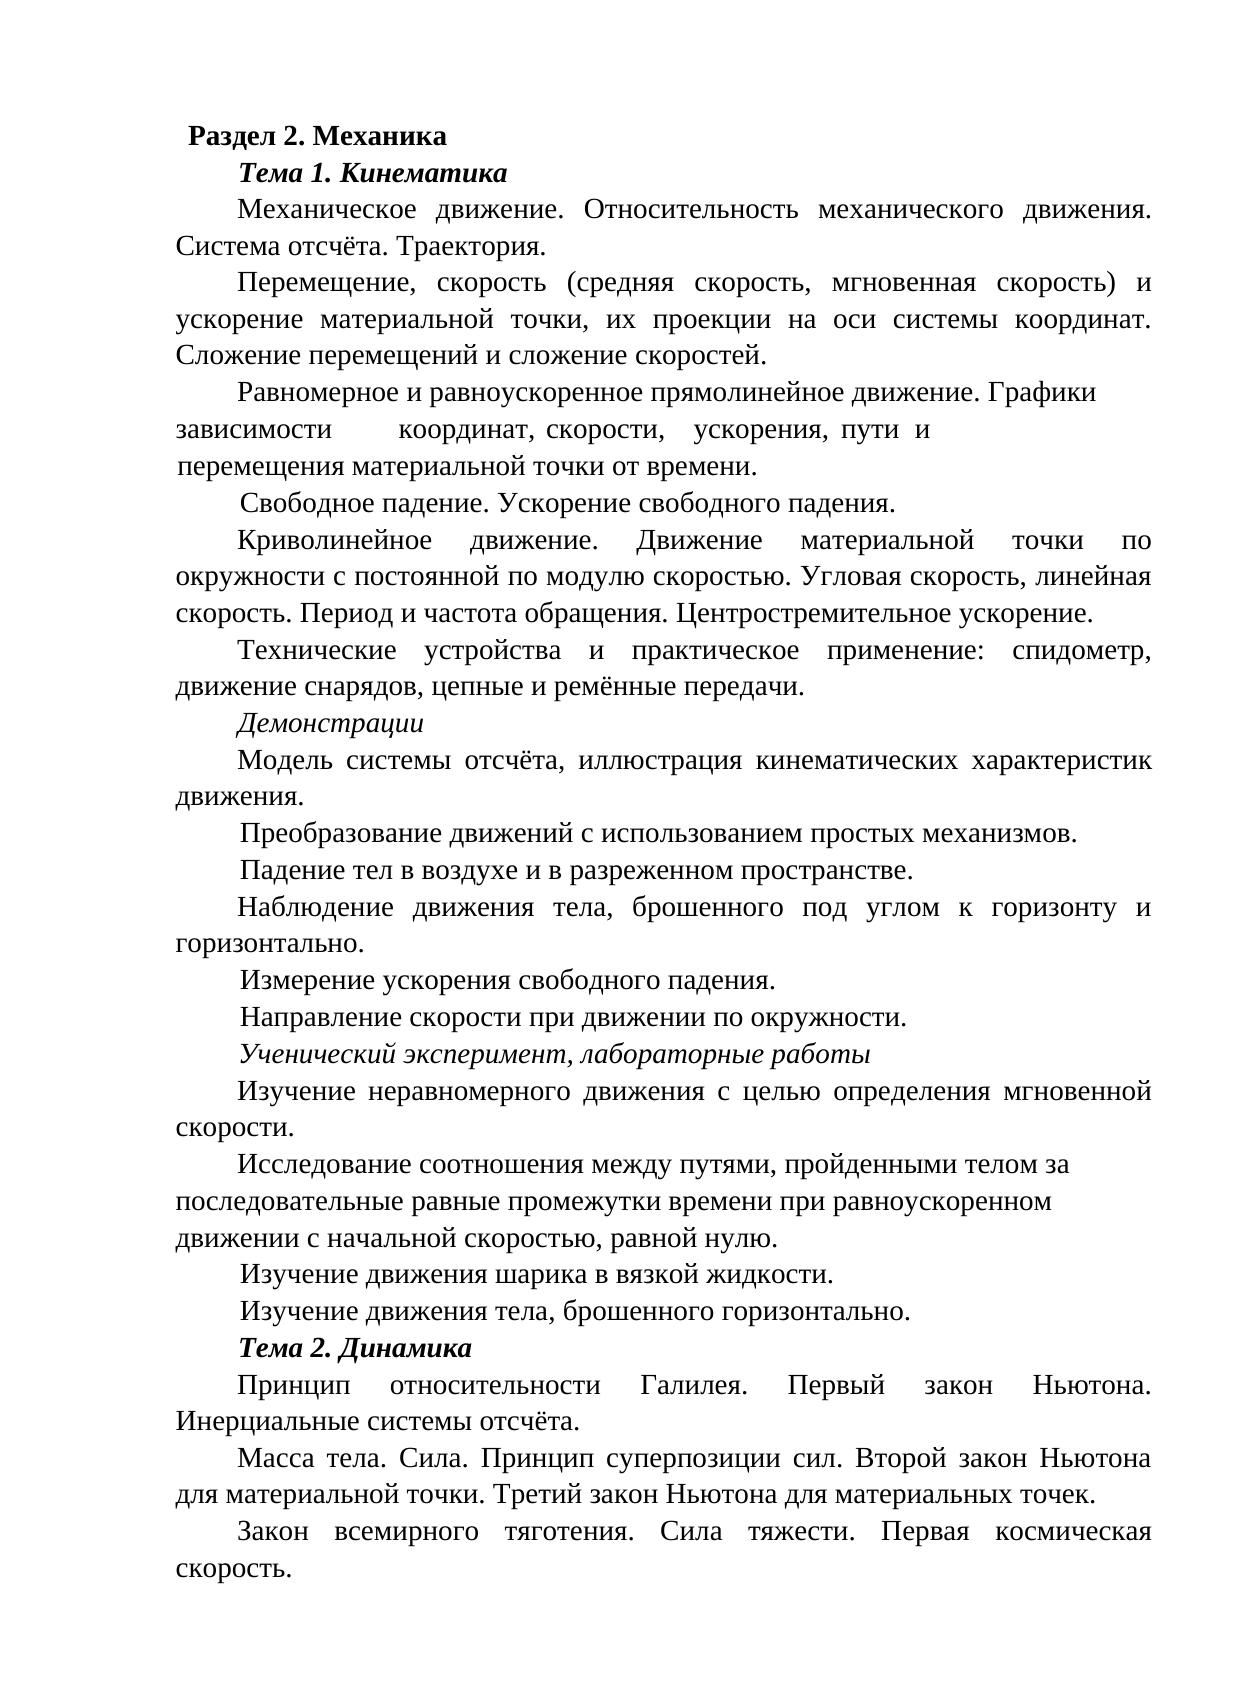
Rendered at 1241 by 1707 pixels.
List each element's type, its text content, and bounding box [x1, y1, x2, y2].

text Падение тел в воздухе и в разреженном пространстве. [239, 852, 1153, 886]
text Равномерное и равноускоренное прямолинейное движение. Графики зависимости координат, скорости, ускорения, пути и перемещения материальной точки от времени. [175, 374, 1153, 482]
text Исследование соотношения между путями, пройденными телом за последовательные равные промежутки времени при равноускоренном движении с начальной скоростью, равной нулю. [175, 1146, 1153, 1253]
text Наблюдение движения тела, брошенного под углом к горизонту и горизонтально. [175, 889, 1153, 959]
text Криволинейное движение. Движение материальной точки по окружности с постоянной по модулю скоростью. Угловая скорость, линейная скорость. Период и частота обращения. Центростремительное ускорение. [175, 522, 1153, 628]
text Преобразование движений с использованием простых механизмов. [239, 815, 1153, 849]
subtitle Тема 2. Динамика [238, 1330, 1152, 1364]
text Перемещение, скорость (средняя скорость, мгновенная скорость) и ускорение материальной точки, их проекции на оси системы координат. Сложение перемещений и сложение скоростей. [175, 264, 1153, 371]
text Масса тела. Сила. Принцип суперпозиции сил. Второй закон Ньютона для материальной точки. Третий закон Ньютона для материальных точек. [175, 1440, 1153, 1510]
subtitle Тема 1. Кинематика [238, 155, 1152, 188]
text Принцип относительности Галилея. Первый закон Ньютона. Инерциальные системы отсчёта. [175, 1367, 1153, 1437]
subtitle Раздел 2. Механика [188, 118, 1152, 152]
text Измерение ускорения свободного падения. [239, 962, 1153, 996]
subtitle Демонстрации [238, 705, 996, 739]
text Направление скорости при движении по окружности. [239, 999, 1153, 1033]
text Технические устройства и практическое применение: спидометр, движение снарядов, цепные и ремённые передачи. [175, 632, 1153, 702]
text Механическое движение. Относительность механического движения. Система отсчёта. Траектория. [175, 191, 1153, 261]
text Модель системы отсчёта, иллюстрация кинематических характеристик движения. [175, 742, 1153, 812]
text Изучение неравномерного движения с целью определения мгновенной скорости. [175, 1073, 1153, 1143]
text Свободное падение. Ускорение свободного падения. [239, 485, 1153, 519]
subtitle Ученический эксперимент, лабораторные работы [238, 1036, 996, 1069]
text Закон всемирного тяготения. Сила тяжести. Первая космическая скорость. [175, 1513, 1153, 1583]
text Изучение движения тела, брошенного горизонтально. [239, 1293, 1153, 1327]
text Изучение движения шарика в вязкой жидкости. [239, 1257, 1153, 1290]
